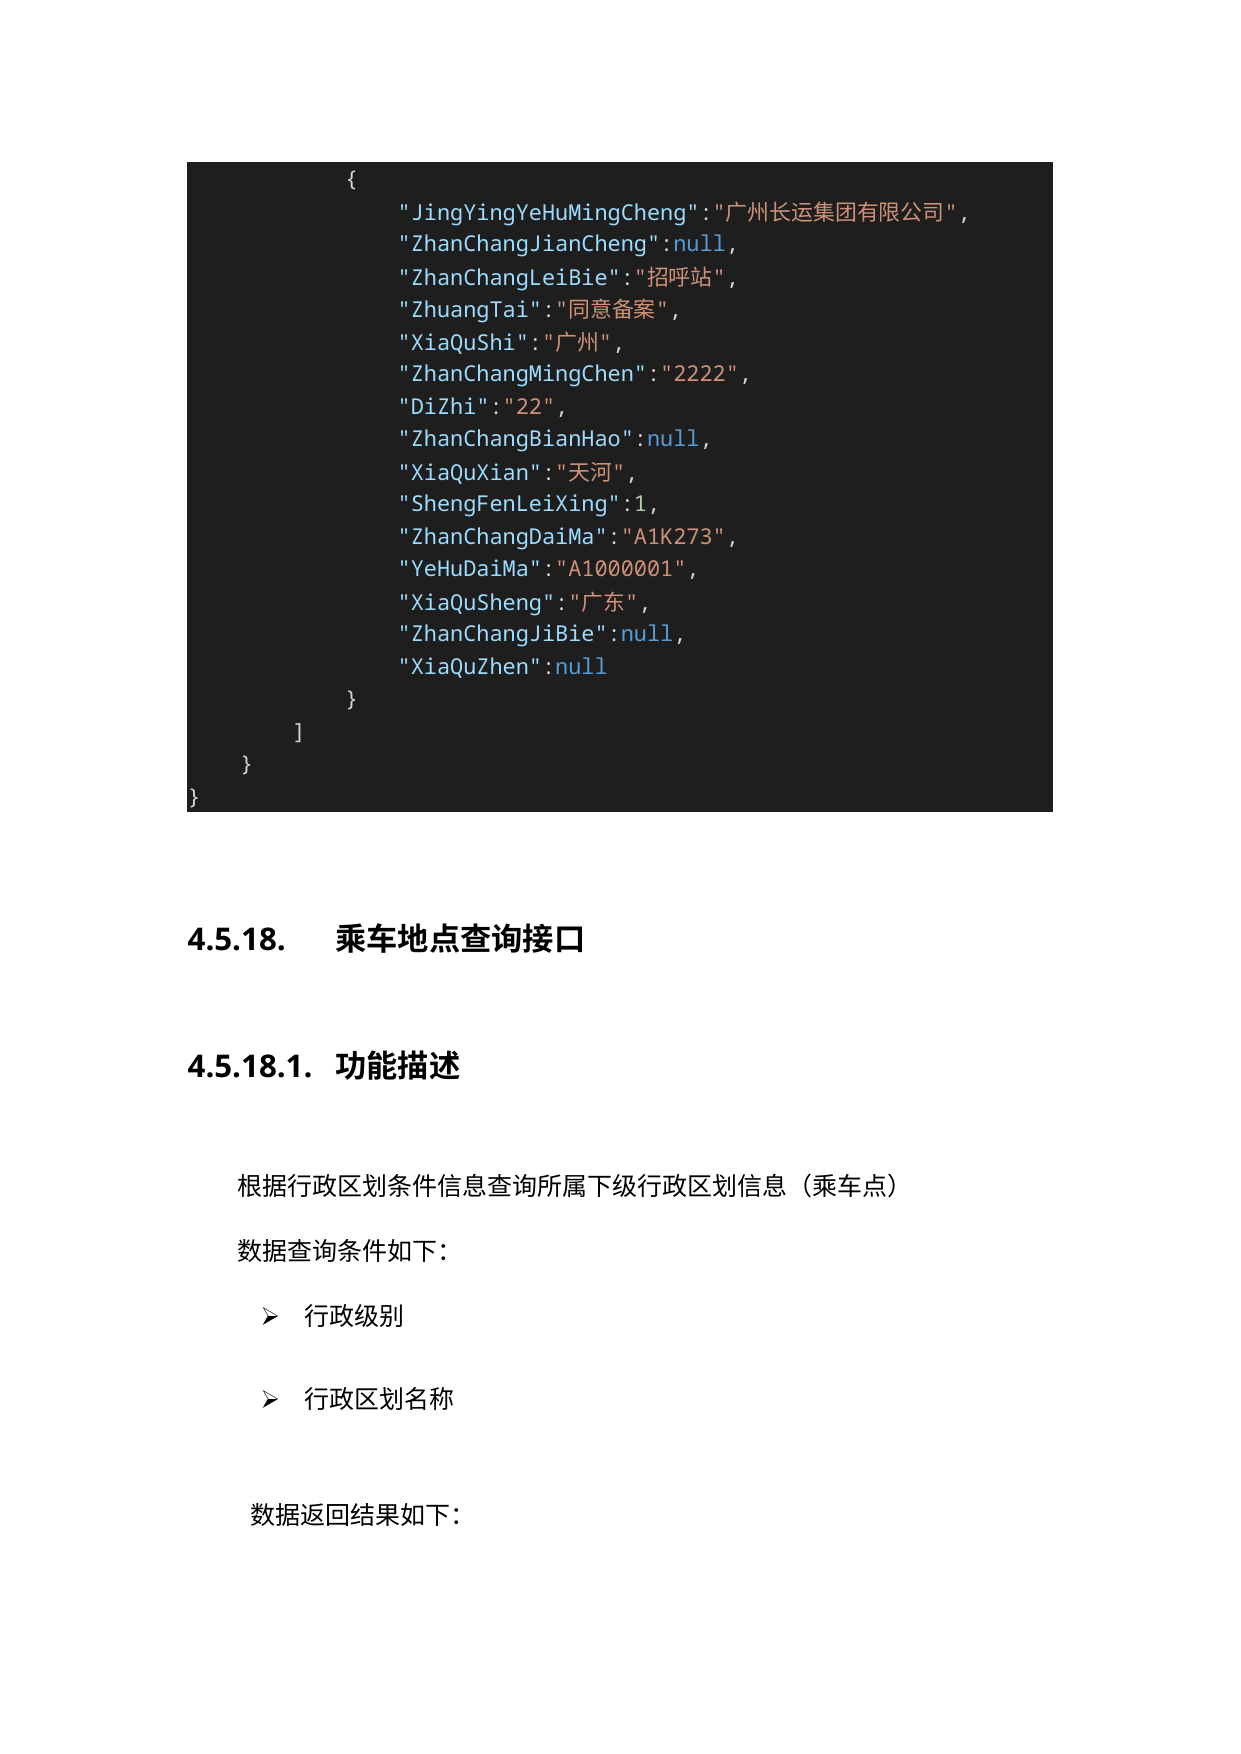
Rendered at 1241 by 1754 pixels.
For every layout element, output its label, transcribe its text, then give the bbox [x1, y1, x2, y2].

text 根据行政区划条件信息查询所属下级行政区划信息（乘车点） [187, 1152, 1053, 1217]
text } [187, 779, 1053, 812]
text "ZhanChangDaiMa":"A1K273", [187, 519, 1053, 552]
list 行政级别 [260, 1282, 1053, 1347]
text "XiaQuShi":"广州", [187, 324, 1053, 357]
text "DiZhi":"22", [187, 389, 1053, 422]
subtitle 乘车地点查询接口 [187, 904, 1053, 969]
text "JingYingYeHuMingCheng":"广州长运集团有限公司", [187, 194, 1053, 227]
text "XiaQuZhen":null [187, 649, 1053, 682]
text { [187, 162, 1053, 194]
text "ZhanChangJiBie":null, [187, 617, 1053, 649]
text "ZhanChangMingChen":"2222", [187, 357, 1053, 389]
text "XiaQuSheng":"广东", [187, 584, 1053, 617]
text "ZhanChangBianHao":null, [187, 422, 1053, 454]
text "ZhuangTai":"同意备案", [656, 292, 1053, 324]
text "ZhanChangJianCheng":null, [187, 227, 1053, 259]
list 行政区划名称 [260, 1365, 1053, 1430]
text "ShengFenLeiXing":1, [187, 487, 1053, 519]
subtitle 功能描述 [187, 1031, 1053, 1096]
text "XiaQuXian":"天河", [187, 454, 1053, 487]
text "ZhanChangLeiBie":"招呼站", [187, 259, 1053, 292]
text "YeHuDaiMa":"A1000001", [187, 552, 1053, 584]
text ] [187, 714, 1053, 747]
text } [187, 682, 1053, 714]
text 数据查询条件如下： [187, 1217, 1053, 1282]
text } [187, 747, 1053, 779]
text 数据返回结果如下： [187, 1481, 1053, 1546]
